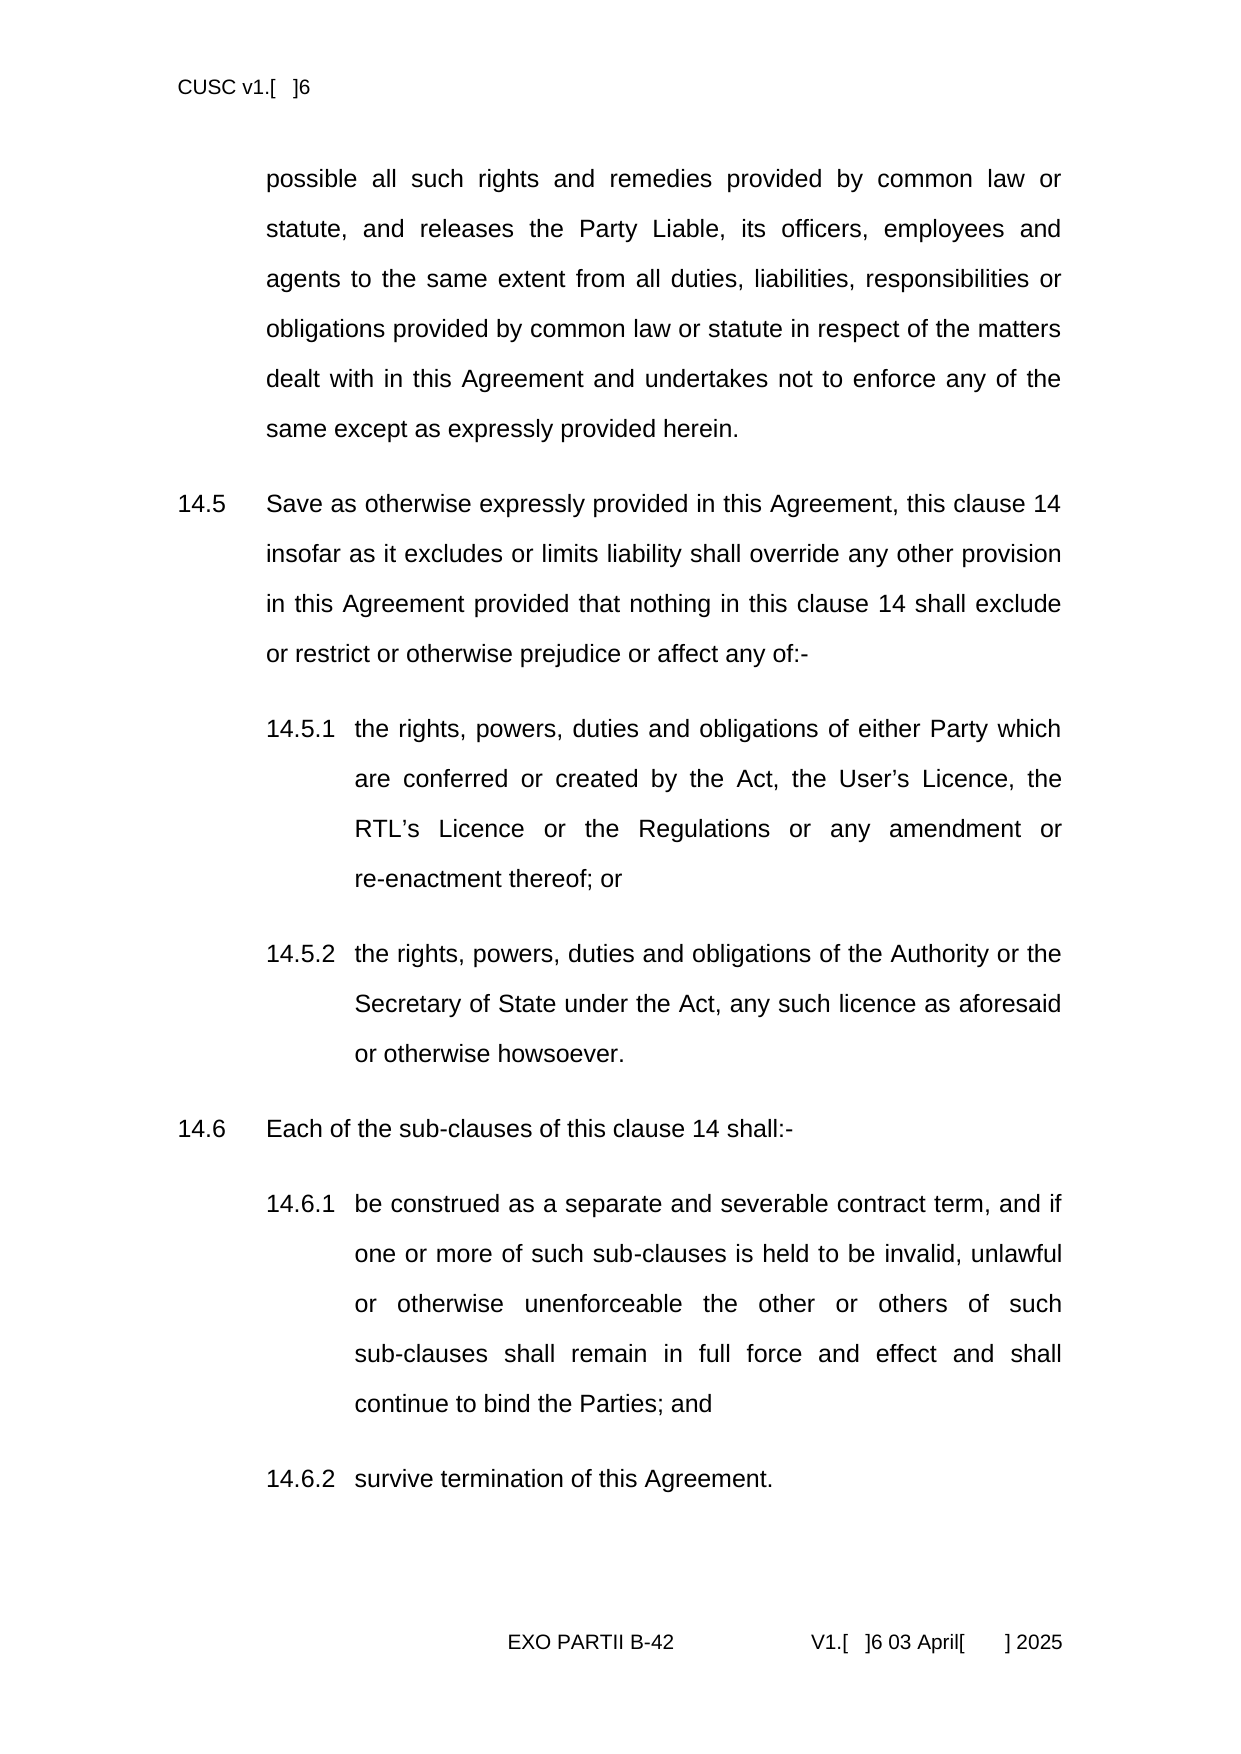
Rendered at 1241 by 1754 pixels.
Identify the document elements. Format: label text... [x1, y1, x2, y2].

text 14.5.2 the rights, powers, duties and obligations of the Authority or the Secretary of State under the Act, any such licence as aforesaid or otherwise howsoever. [266, 923, 1063, 1073]
text 14.5.1 the rights, powers, duties and obligations of either Party which are conferred or created by the Act, the User’s Licence, the RTL’s Licence or the Regulations or any amendment or re-enactment thereof; or [266, 698, 1063, 898]
text 14.6 Each of the sub-clauses of this clause 14 shall:- [177, 1098, 1063, 1148]
text 14.5 Save as otherwise expressly provided in this Agreement, this clause 14 insofar as it excludes or limits liability shall override any other provision in this Agreement provided that nothing in this clause 14 shall exclude or restrict or otherwise prejudice or affect any of:- [177, 473, 1063, 673]
text 14.6.2 survive termination of this Agreement. [266, 1448, 1063, 1498]
text 14.6.1 be construed as a separate and severable contract term, and if one or more of such sub-clauses is held to be invalid, unlawful or otherwise unenforceable the other or others of such sub-clauses shall remain in full force and effect and shall continue to bind the Parties; and [266, 1173, 1063, 1423]
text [177, 148, 1063, 448]
